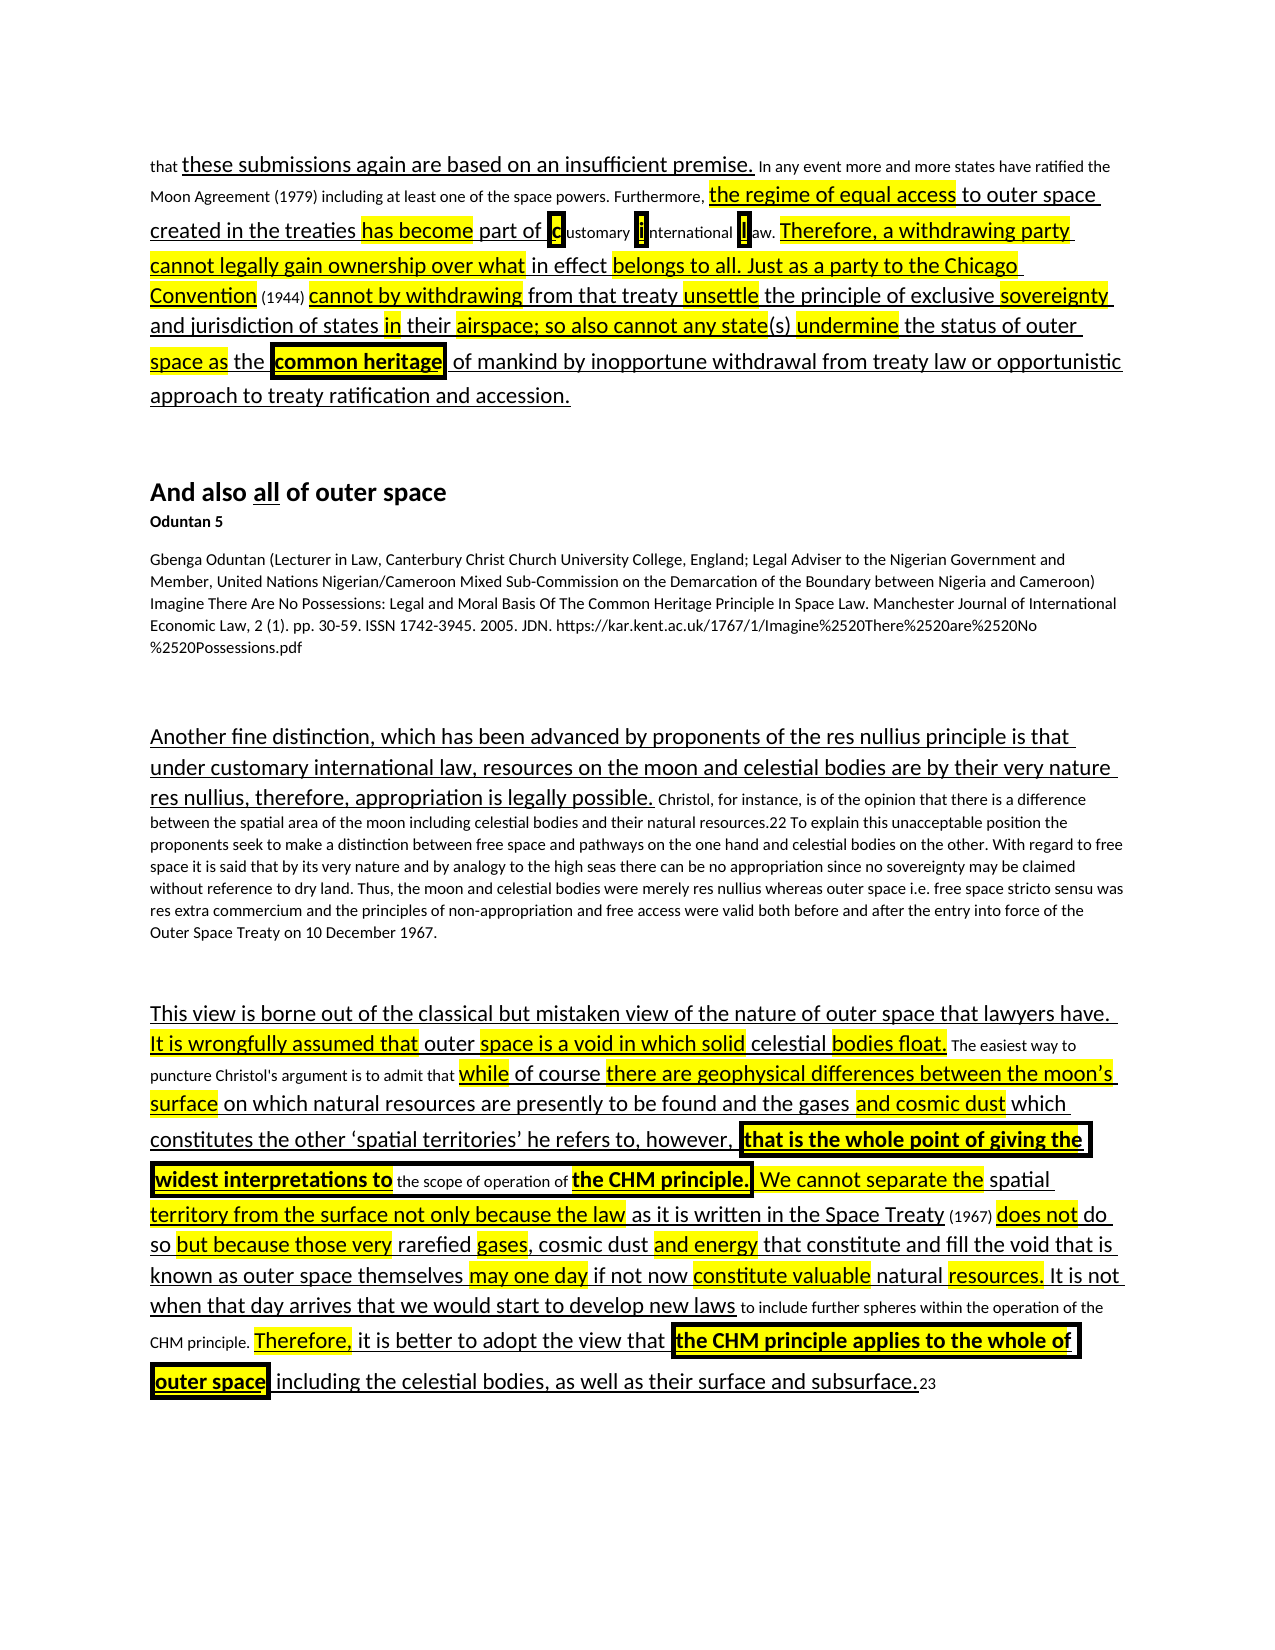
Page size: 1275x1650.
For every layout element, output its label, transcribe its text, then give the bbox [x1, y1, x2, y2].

subtitle And also all of outer space [150, 475, 1125, 508]
text This view is borne out of the classical but mistaken view of the nature of outer space that lawyers have. It is wrongfully assumed that outer space is a void in which solid celestial bodies float. The easiest way to puncture Christol's argument is to admit that while of course there are geophysical differences between the moon’s surface on which natural resources are presently to be found and the gases and cosmic dust which constitutes the other ‘spatial territories’ he refers to, however, that is the whole point of giving the widest interpretations to the scope of operation of the CHM principle. We cannot separate the spatial territory from the surface not only because the law as it is written in the Space Treaty (1967) does not do so but because those very rarefied gases, cosmic dust and energy that constitute and fill the void that is known as outer space themselves may one day if not now constitute valuable natural resources. It is not when that day arrives that we would start to develop new laws to include further spheres within the operation of the CHM principle. Therefore, it is better to adopt the view that the CHM principle applies to the whole of outer space including the celestial bodies, as well as their surface and subsurface.23 [150, 999, 1125, 1285]
text Oduntan 5 [150, 511, 1125, 531]
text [150, 150, 1125, 410]
text This view is borne out of the classical but mistaken view of the nature of outer space that lawyers have. It is wrongfully assumed that outer space is a void in which solid celestial bodies float. The easiest way to puncture Christol's argument is to admit that while of course there are geophysical differences between the moon’s surface on which natural resources are presently to be found and the gases and cosmic dust which constitutes the other ‘spatial territories’ he refers to, however, that is the whole point of giving the widest interpretations to the scope of operation of the CHM principle. We cannot separate the spatial territory from the surface not only because the law as it is written in the Space Treaty (1967) does not do so but because those very rarefied gases, cosmic dust and energy that constitute and fill the void that is known as outer space themselves may one day if not now constitute valuable natural resources. It is not when that day arrives that we would start to develop new laws to include further spheres within the operation of the CHM principle. Therefore, it is better to adopt the view that the CHM principle applies to the whole of outer space including the celestial bodies, as well as their surface and subsurface.23 [150, 1286, 1125, 1400]
text Another fine distinction, which has been advanced by proponents of the res nullius principle is that under customary international law, resources on the moon and celestial bodies are by their very nature res nullius, therefore, appropriation is legally possible. Christol, for instance, is of the opinion that there is a difference between the spatial area of the moon including celestial bodies and their natural resources.22 To explain this unacceptable position the proponents seek to make a distinction between free space and pathways on the one hand and celestial bodies on the other. With regard to free space it is said that by its very nature and by analogy to the high seas there can be no appropriation since no sovereignty may be claimed without reference to dry land. Thus, the moon and celestial bodies were merely res nullius whereas outer space i.e. free space stricto sensu was res extra commercium and the principles of non-appropriation and free access were valid both before and after the entry into force of the Outer Space Treaty on 10 December 1967. [150, 722, 1125, 942]
text Gbenga Oduntan (Lecturer in Law, Canterbury Christ Church University College, England; Legal Adviser to the Nigerian Government and Member, United Nations Nigerian/Cameroon Mixed Sub-Commission on the Demarcation of the Boundary between Nigeria and Cameroon) Imagine There Are No Possessions: Legal and Moral Basis Of The Common Heritage Principle In Space Law. Manchester Journal of International Economic Law, 2 (1). pp. 30-59. ISSN 1742-3945. 2005. JDN. https://kar.kent.ac.uk/1767/1/Imagine%2520There%2520are%2520No%2520Possessions.pdf [150, 549, 1125, 657]
